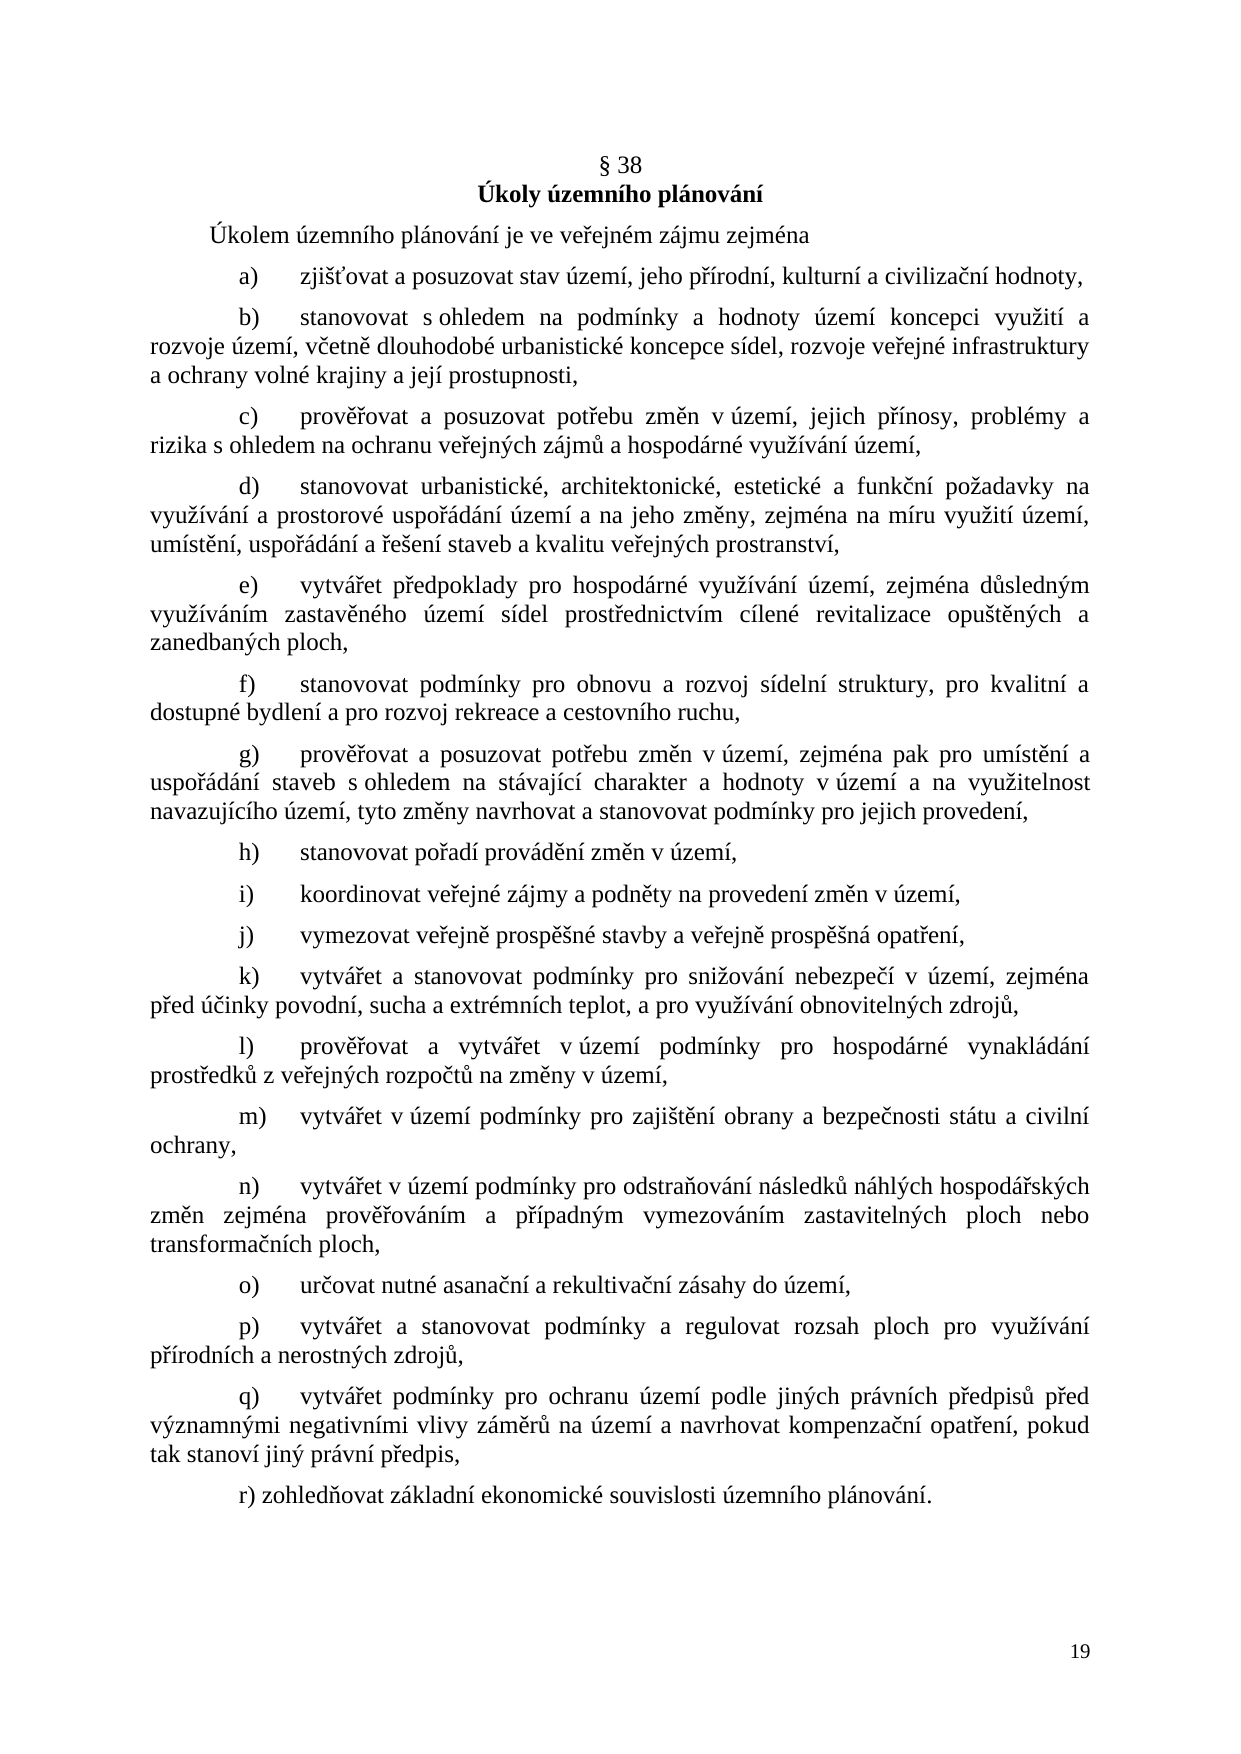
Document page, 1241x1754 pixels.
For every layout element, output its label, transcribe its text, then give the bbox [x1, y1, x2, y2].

text d) stanovovat urbanistické, architektonické, estetické a funkční požadavky na využívání a prostorové uspořádání území a na jeho změny, zejména na míru využití území, umístění, uspořádání a řešení staveb a kvalitu veřejných prostranství, [150, 471, 1090, 557]
text § 38 Úkoly územního plánování [150, 150, 1090, 207]
text h) stanovovat pořadí provádění změn v území, [150, 837, 1090, 866]
text p) vytvářet a stanovovat podmínky a regulovat rozsah ploch pro využívání přírodních a nerostných zdrojů, [150, 1311, 1090, 1369]
text c) prověřovat a posuzovat potřebu změn v území, jejich přínosy, problémy a rizika s ohledem na ochranu veřejných zájmů a hospodárné využívání území, [150, 401, 1090, 459]
text a) zjišťovat a posuzovat stav území, jeho přírodní, kulturní a civilizační hodnoty, [150, 261, 1090, 290]
text g) prověřovat a posuzovat potřebu změn v území, zejména pak pro umístění a uspořádání staveb s ohledem na stávající charakter a hodnoty v území a na využitelnost navazujícího území, tyto změny navrhovat a stanovovat podmínky pro jejich provedení, [150, 739, 1090, 825]
text q) vytvářet podmínky pro ochranu území podle jiných právních předpisů před významnými negativními vlivy záměrů na území a navrhovat kompenzační opatření, pokud tak stanoví jiný právní předpis, [150, 1381, 1090, 1467]
text Úkolem územního plánování je ve veřejném zájmu zejména [209, 220, 1090, 249]
text n) vytvářet v území podmínky pro odstraňování následků náhlých hospodářských změn zejména prověřováním a případným vymezováním zastavitelných ploch nebo transformačních ploch, [150, 1171, 1090, 1257]
text o) určovat nutné asanační a rekultivační zásahy do území, [150, 1270, 1090, 1299]
text l) prověřovat a vytvářet v území podmínky pro hospodárné vynakládání prostředků z veřejných rozpočtů na změny v území, [150, 1031, 1090, 1089]
text m) vytvářet v území podmínky pro zajištění obrany a bezpečnosti státu a civilní ochrany, [150, 1101, 1090, 1159]
text r) zohledňovat základní ekonomické souvislosti územního plánování. [150, 1480, 1090, 1509]
text i) koordinovat veřejné zájmy a podněty na provedení změn v území, [150, 879, 1090, 907]
text j) vymezovat veřejně prospěšné stavby a veřejně prospěšná opatření, [150, 920, 1090, 949]
text b) stanovovat s ohledem na podmínky a hodnoty území koncepci využití a rozvoje území, včetně dlouhodobé urbanistické koncepce sídel, rozvoje veřejné infrastruktury a ochrany volné krajiny a její prostupnosti, [150, 302, 1090, 389]
text e) vytvářet předpoklady pro hospodárné využívání území, zejména důsledným využíváním zastavěného území sídel prostřednictvím cílené revitalizace opuštěných a zanedbaných ploch, [150, 570, 1090, 656]
text f) stanovovat podmínky pro obnovu a rozvoj sídelní struktury, pro kvalitní a dostupné bydlení a pro rozvoj rekreace a cestovního ruchu, [150, 669, 1090, 726]
text k) vytvářet a stanovovat podmínky pro snižování nebezpečí v území, zejména před účinky povodní, sucha a extrémních teplot, a pro využívání obnovitelných zdrojů, [150, 961, 1090, 1019]
